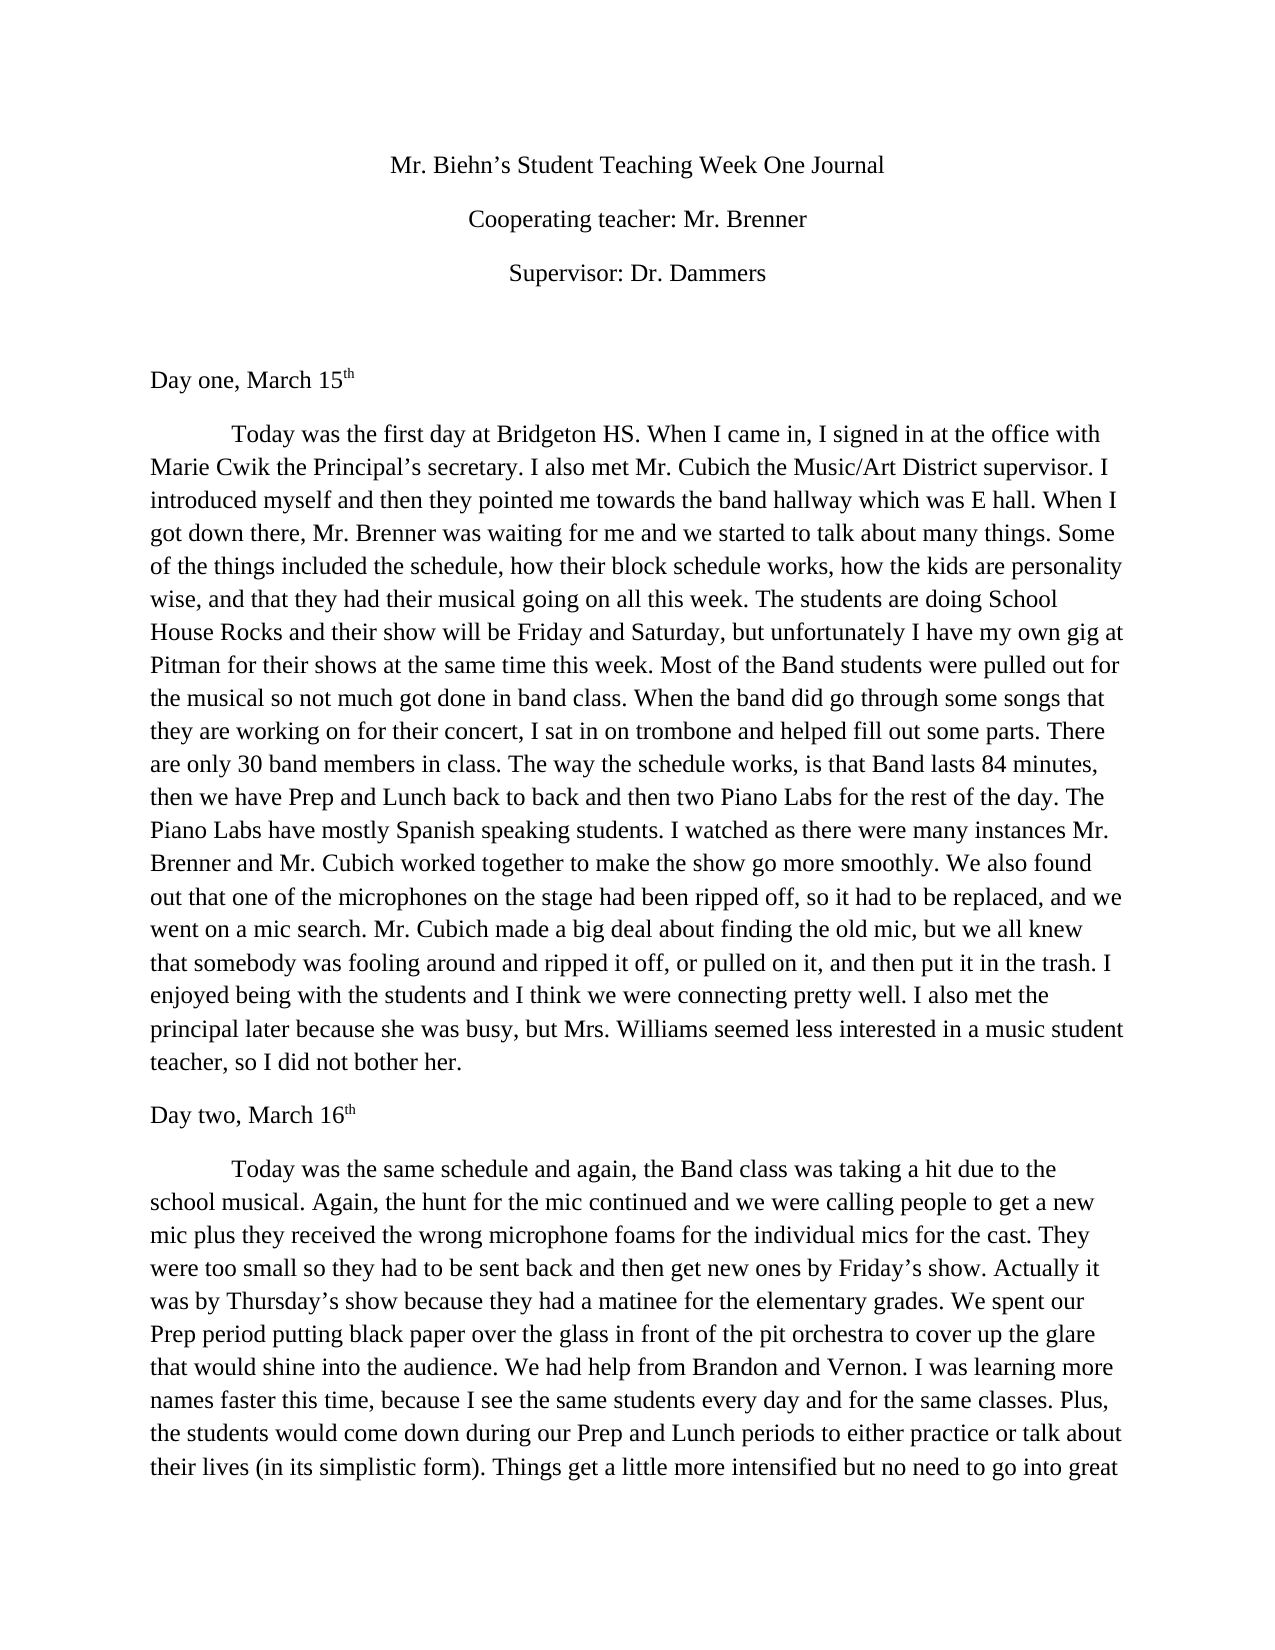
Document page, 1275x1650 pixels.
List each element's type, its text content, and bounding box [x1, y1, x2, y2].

text Today was the first day at Bridgeton HS. When I came in, I signed in at the office with Marie Cwik the Principal’s secretary. I also met Mr. Cubich the Music/Art District supervisor. I introduced myself and then they pointed me towards the band hallway which was E hall. When I got down there, Mr. Brenner was waiting for me and we started to talk about many things. Some of the things included the schedule, how their block schedule works, how the kids are personality wise, and that they had their musical going on all this week. The students are doing School House Rocks and their show will be Friday and Saturday, but unfortunately I have my own gig at Pitman for their shows at the same time this week. Most of the Band students were pulled out for the musical so not much got done in band class. When the band did go through some songs that they are working on for their concert, I sat in on trombone and helped fill out some parts. There are only 30 band members in class. The way the schedule works, is that Band lasts 84 minutes, then we have Prep and Lunch back to back and then two Piano Labs for the rest of the day. The Piano Labs have mostly Spanish speaking students. I watched as there were many instances Mr. Brenner and Mr. Cubich worked together to make the show go more smoothly. We also found out that one of the microphones on the stage had been ripped off, so it had to be replaced, and we went on a mic search. Mr. Cubich made a big deal about finding the old mic, but we all knew that somebody was fooling around and ripped it off, or pulled on it, and then put it in the trash. I enjoyed being with the students and I think we were connecting pretty well. I also met the principal later because she was busy, but Mrs. Williams seemed less interested in a music student teacher, so I did not bother her. [150, 419, 1125, 1075]
text Mr. Biehn’s Student Teaching Week One Journal [150, 150, 1125, 179]
text Day two, March 16th [150, 1101, 1125, 1129]
text Cooperating teacher: Mr. Brenner [150, 204, 1125, 233]
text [150, 1154, 1125, 1480]
text Supervisor: Dr. Dammers [150, 258, 1125, 286]
text Day one, March 15th [150, 365, 1125, 394]
